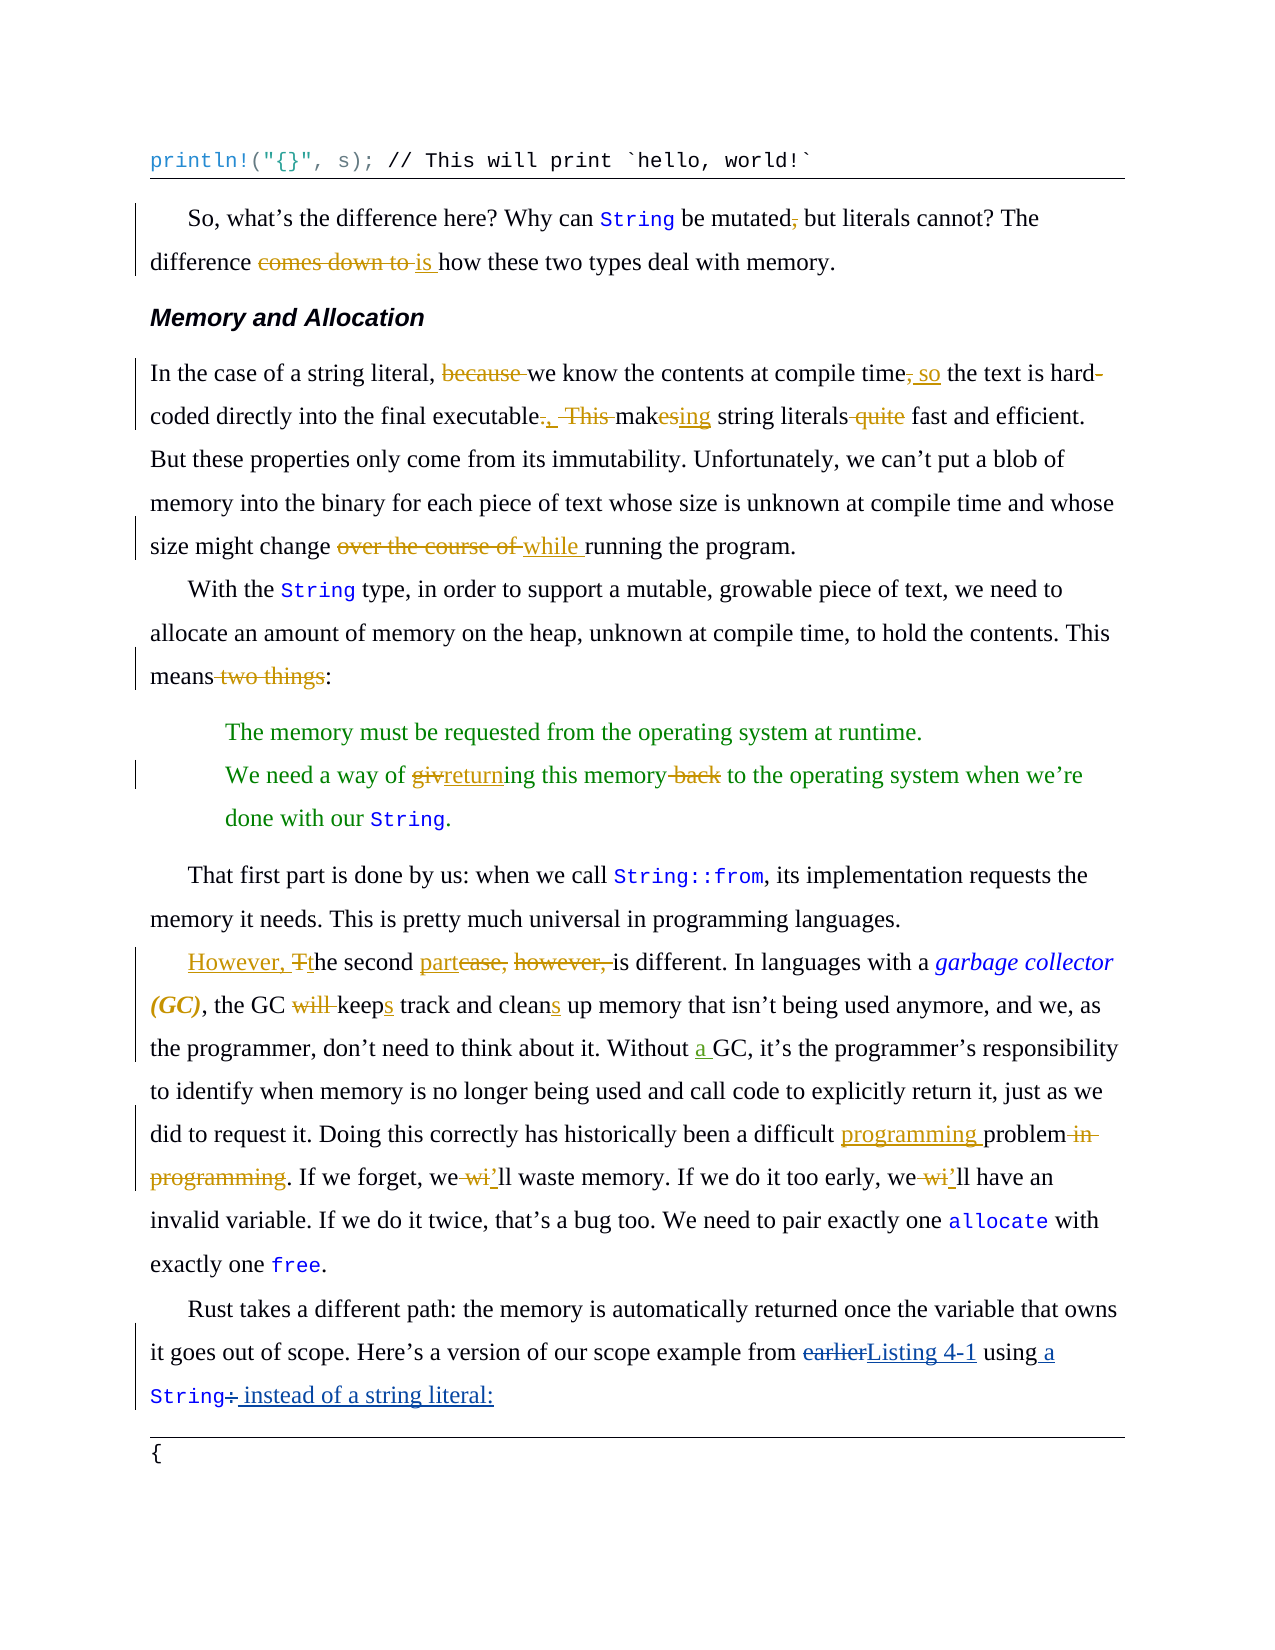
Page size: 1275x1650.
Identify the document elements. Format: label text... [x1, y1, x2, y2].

text In the case of a string literal, we know the contents at compile time the text is hardcoded directly into the final executablemak string literals fast and efficient. But these properties only come from its immutability. Unfortunately, we can’t put a blob of memory into the binary for each piece of text whose size is unknown at compile time and whose size might change running the program. [150, 358, 1125, 559]
list We need a way of ing this memory to the operating system when we’re done with our String. [225, 760, 1125, 832]
text println!("{}", s); // This will print `hello, world!` [150, 150, 1125, 178]
text he second is different. In languages with a garbage collector (GC), the GC keep track and clean up memory that isn’t being used anymore, and we, as the programmer, don’t need to think about it. Without GC, it’s the programmer’s responsibility to identify when memory is no longer being used and call code to explicitly return it, just as we did to request it. Doing this correctly has historically been a difficult problem. If we forget, well waste memory. If we do it too early, well have an invalid variable. If we do it twice, that’s a bug too. We need to pair exactly one allocate with exactly one free. [150, 947, 1125, 1279]
text { [150, 1438, 1125, 1466]
text That first part is done by us: when we call String::from, its implementation requests the memory it needs. This is pretty much universal in programming languages. [150, 860, 1125, 932]
text Rust takes a different path: the memory is automatically returned once the variable that owns it goes out of scope. Here’s a version of our scope example from using String [150, 1294, 1125, 1410]
list The memory must be requested from the operating system at runtime. [225, 717, 1125, 745]
text So, what’s the difference here? Why can String be mutated but literals cannot? The difference how these two types deal with memory. [150, 203, 1125, 276]
text Memory and Allocation [150, 303, 1125, 331]
text With the String type, in order to support a mutable, growable piece of text, we need to allocate an amount of memory on the heap, unknown at compile time, to hold the contents. This means: [150, 574, 1125, 690]
